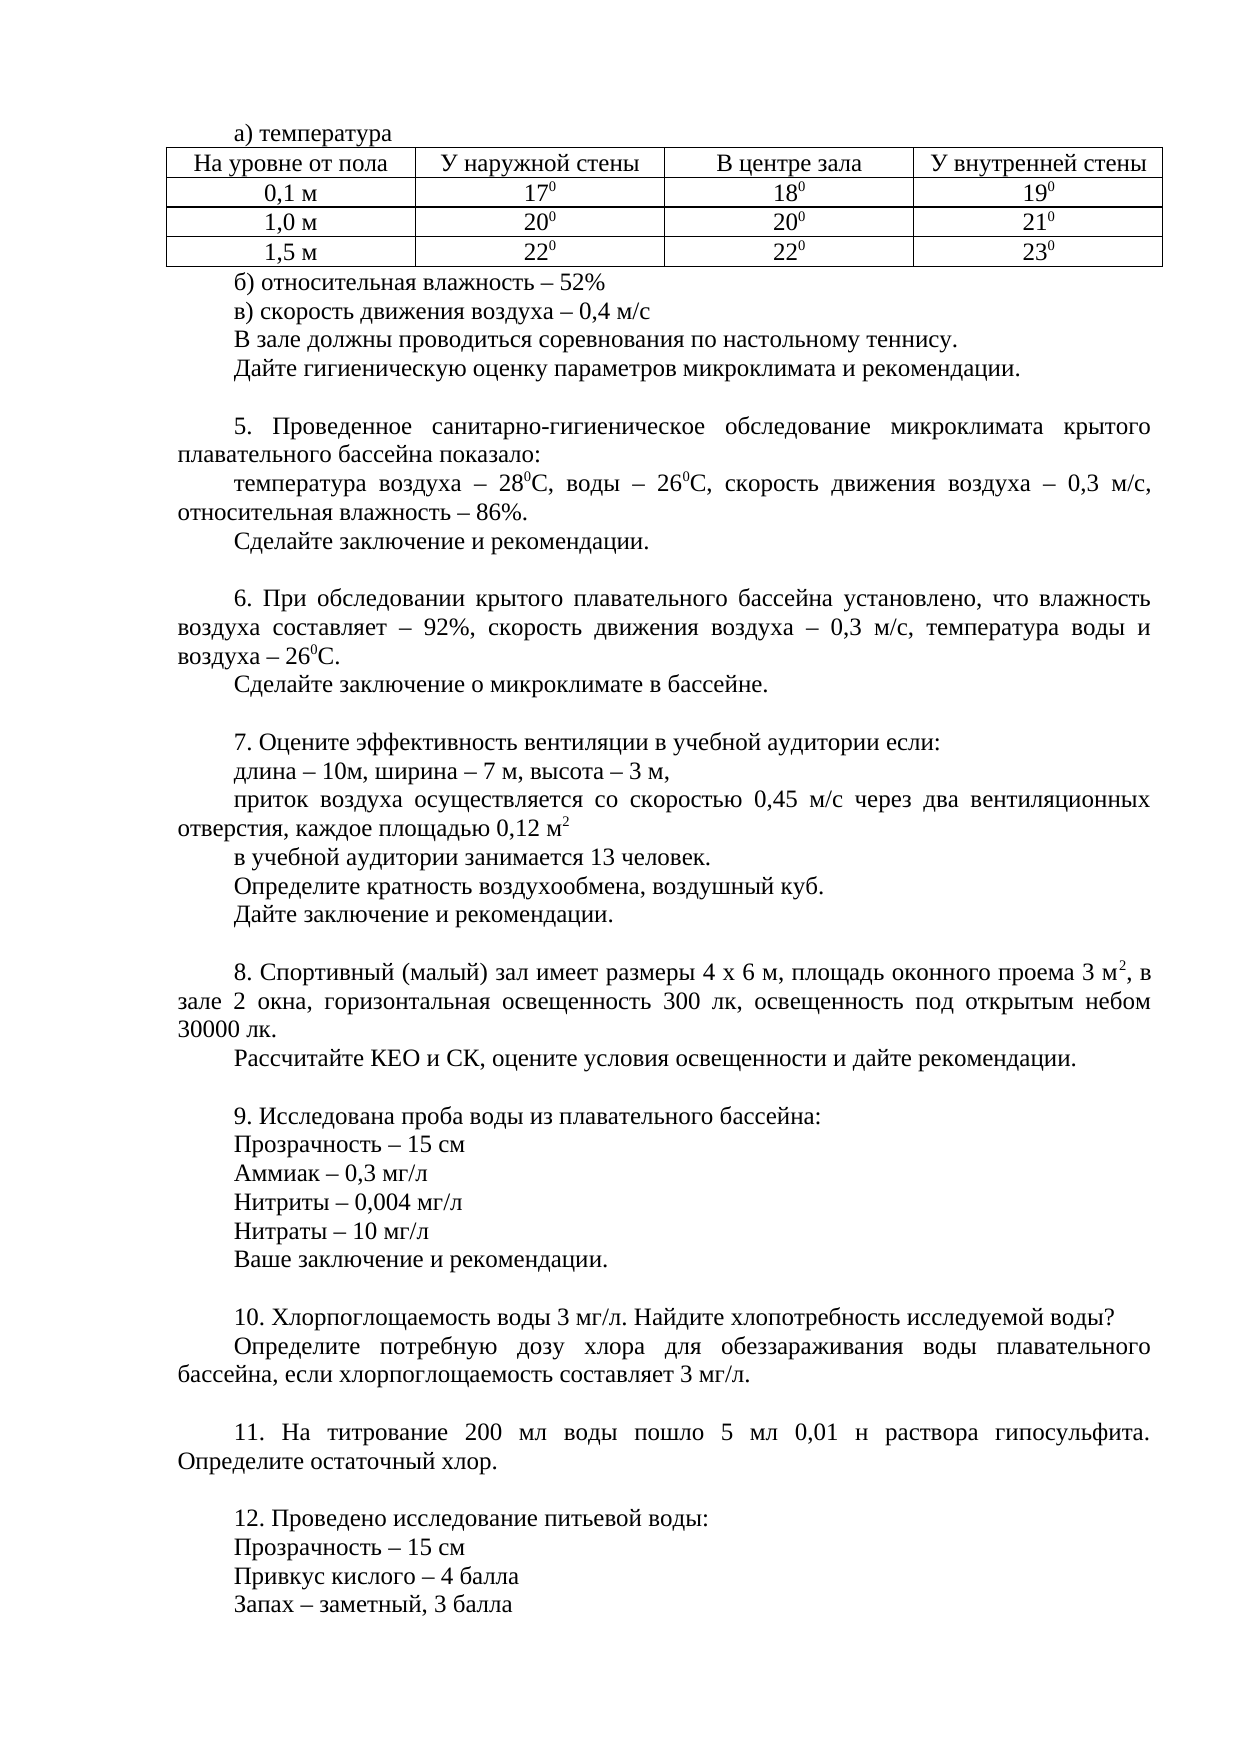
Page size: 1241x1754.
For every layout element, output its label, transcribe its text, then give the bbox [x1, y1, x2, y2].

title Ваше заключение и рекомендации. [177, 1244, 1152, 1273]
title температура воздуха – 280С, воды – 260С, скорость движения воздуха – 0,3 м/с, относительная влажность – 86%. [177, 468, 1152, 526]
title Прозрачность – [177, 1532, 1152, 1561]
title б) относительная влажность – 52% [177, 267, 1152, 296]
title Сделайте заключение о микроклимате в бассейне. [177, 669, 1152, 698]
title Дайте заключение и рекомендации. [177, 899, 1152, 928]
title 9. Исследована проба воды из плавательного бассейна: [177, 1101, 1152, 1129]
title в учебной аудитории занимается 13 человек. [177, 842, 1152, 871]
title длина – 10м, ширина – , высота – , [177, 756, 1152, 784]
table_cell 220 [416, 237, 664, 266]
table_header В центре зала [665, 148, 913, 177]
title 7. Оцените эффективность вентиляции в учебной аудитории если: [177, 727, 1152, 756]
title Определите потребную дозу хлора для обеззараживания воды плавательного бассейна, если хлорпоглощаемость составляет 3 мг/л. [177, 1331, 1152, 1388]
title Нитраты – 10 мг/л [177, 1216, 1152, 1244]
title а) температура [177, 118, 1152, 147]
table_cell 230 [914, 237, 1162, 266]
table_cell [167, 178, 415, 206]
title приток воздуха осуществляется со скоростью 0,45 м/с через два вентиляционных отверстия, каждое площадью [177, 784, 1152, 842]
title Дайте гигиеническую оценку параметров микроклимата и рекомендации. [177, 353, 1152, 382]
title Рассчитайте КЕО и СК, оцените условия освещенности и дайте рекомендации. [177, 1043, 1152, 1072]
table_cell 200 [665, 208, 913, 236]
title 12. Проведено исследование питьевой воды: [177, 1503, 1152, 1532]
title Запах – заметный, 3 балла [177, 1589, 1152, 1618]
title 11. На титрование 200 мл воды пошло 5 мл 0,01 н раствора гипосульфита. Определите остаточный хлор. [177, 1417, 1152, 1474]
title Привкус кислого – 4 балла [177, 1561, 1152, 1589]
title 6. При обследовании крытого плавательного бассейна установлено, что влажность воздуха составляет – 92%, скорость движения воздуха – 0,3 м/с, температура воды и воздуха – 260С. [177, 583, 1152, 669]
title Сделайте заключение и рекомендации. [177, 526, 1152, 554]
table_cell 190 [914, 178, 1162, 206]
title 5. Проведенное санитарно-гигиеническое обследование микроклимата крытого плавательного бассейна показало: [177, 411, 1152, 468]
title В зале должны проводиться соревнования по настольному теннису. [177, 324, 1152, 353]
table_cell 210 [914, 208, 1162, 236]
table_cell 180 [665, 178, 913, 206]
table_header На уровне от пола [167, 148, 415, 177]
table_cell 220 [665, 237, 913, 266]
table_cell 170 [416, 178, 664, 206]
table_cell [167, 208, 415, 236]
table_cell [167, 237, 415, 266]
title 8. Спортивный (малый) зал имеет размеры 4 х , площадь оконного проема , в зале 2 окна, горизонтальная освещенность 300 лк, освещенность под открытым небом 30000 лк. [177, 957, 1152, 1043]
table_header У наружной стены [416, 148, 664, 177]
title Определите кратность воздухообмена, воздушный куб. [177, 871, 1152, 899]
title Прозрачность – [177, 1129, 1152, 1158]
title 10. Хлорпоглощаемость воды 3 мг/л. Найдите хлопотребность исследуемой воды? [177, 1302, 1152, 1331]
title Нитриты – 0,004 мг/л [177, 1187, 1152, 1216]
table_header У внутренней стены [914, 148, 1162, 177]
title в) скорость движения воздуха – 0,4 м/с [177, 296, 1152, 324]
title Аммиак – 0,3 мг/л [177, 1158, 1152, 1187]
table_cell 200 [416, 208, 664, 236]
